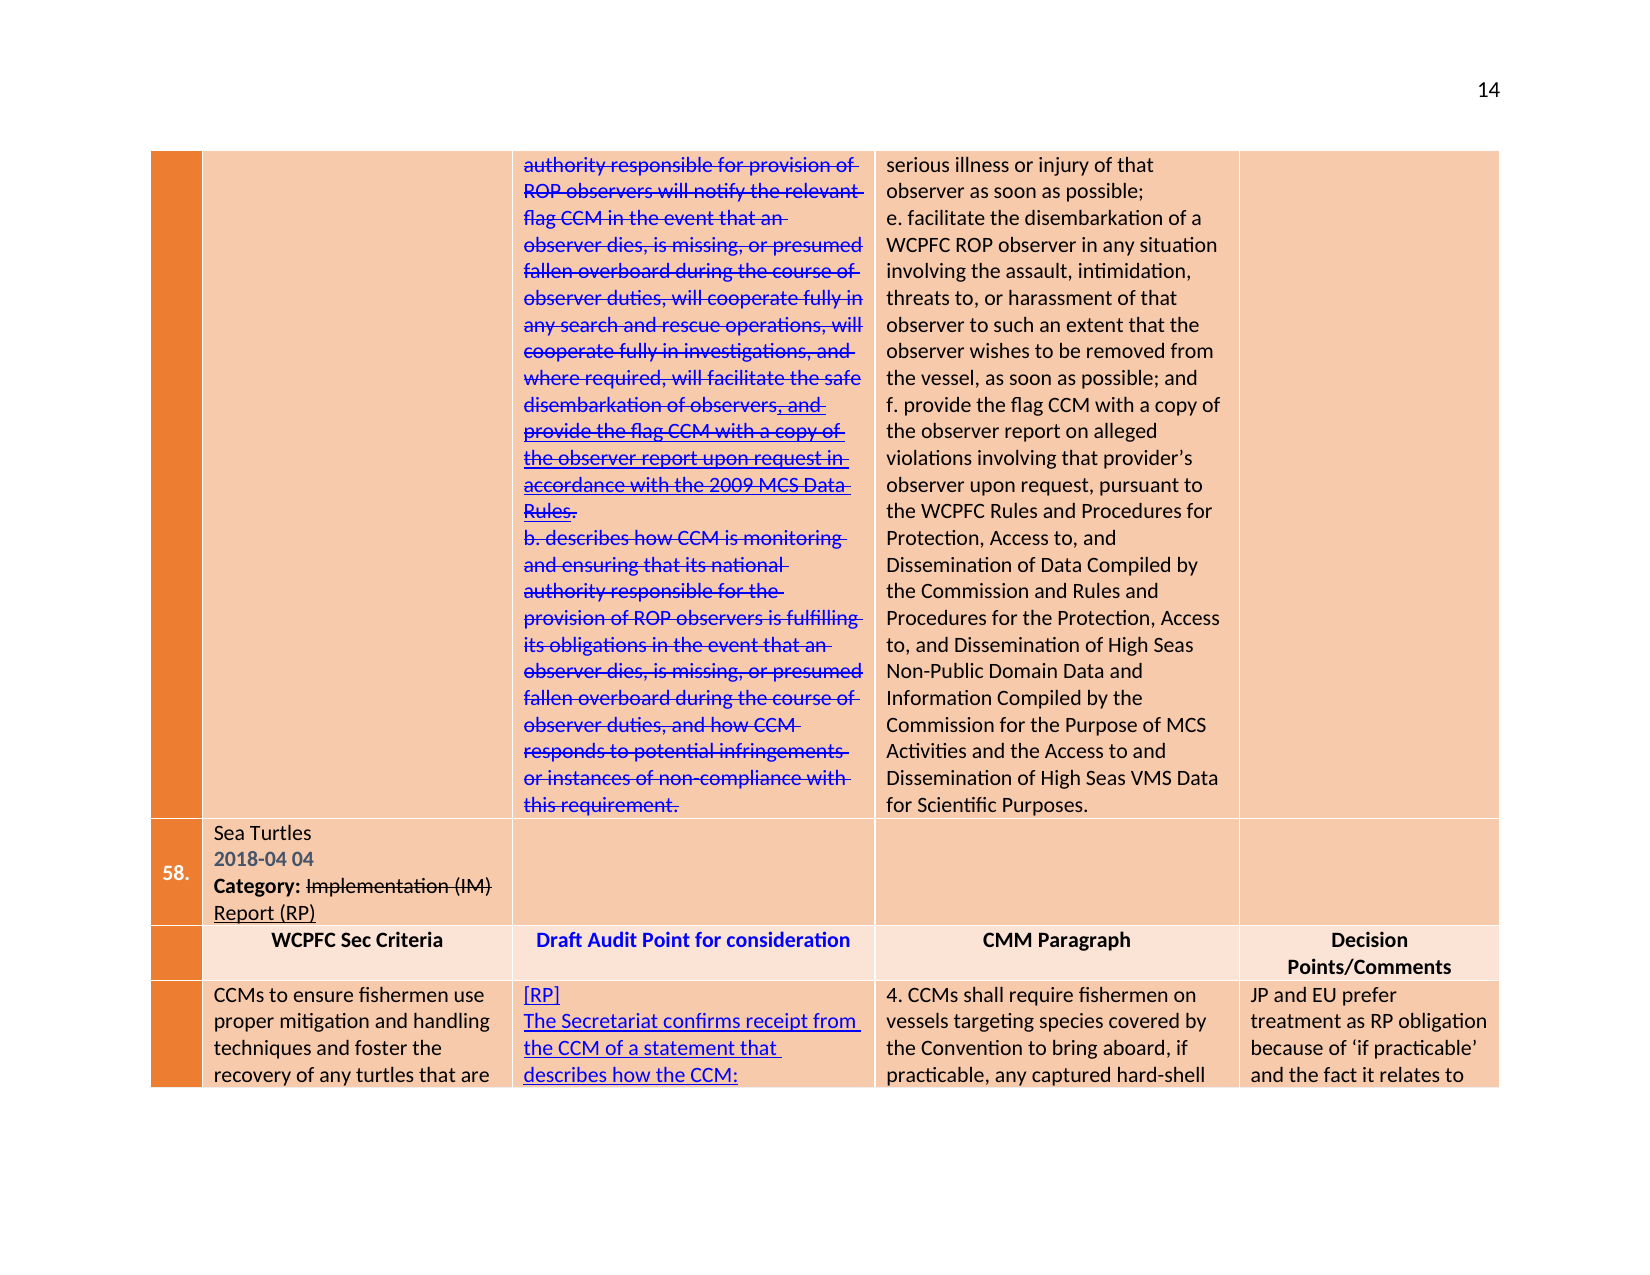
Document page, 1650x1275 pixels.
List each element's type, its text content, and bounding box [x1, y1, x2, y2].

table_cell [513, 981, 874, 1087]
table_cell [513, 819, 874, 925]
table_cell [876, 819, 1239, 925]
table_cell [151, 151, 202, 818]
table_cell [1240, 819, 1499, 925]
table_cell Sea Turtles 2018-04 04 Category: Implementation (IM) Report (RP) [203, 819, 512, 925]
table_cell Draft Audit Point for consideration [513, 926, 874, 980]
table_cell CMM Paragraph [876, 926, 1239, 980]
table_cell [1240, 981, 1499, 1087]
table_cell WCPFC Sec Criteria [203, 926, 512, 980]
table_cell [876, 981, 1239, 1087]
table_cell [151, 981, 202, 1087]
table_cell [876, 151, 1239, 818]
table_cell Decision Points/Comments [1240, 926, 1499, 980]
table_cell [203, 981, 512, 1087]
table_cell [513, 151, 874, 818]
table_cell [1240, 151, 1499, 818]
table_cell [203, 151, 512, 818]
table_cell [151, 926, 202, 980]
table_cell 58. [151, 819, 202, 925]
